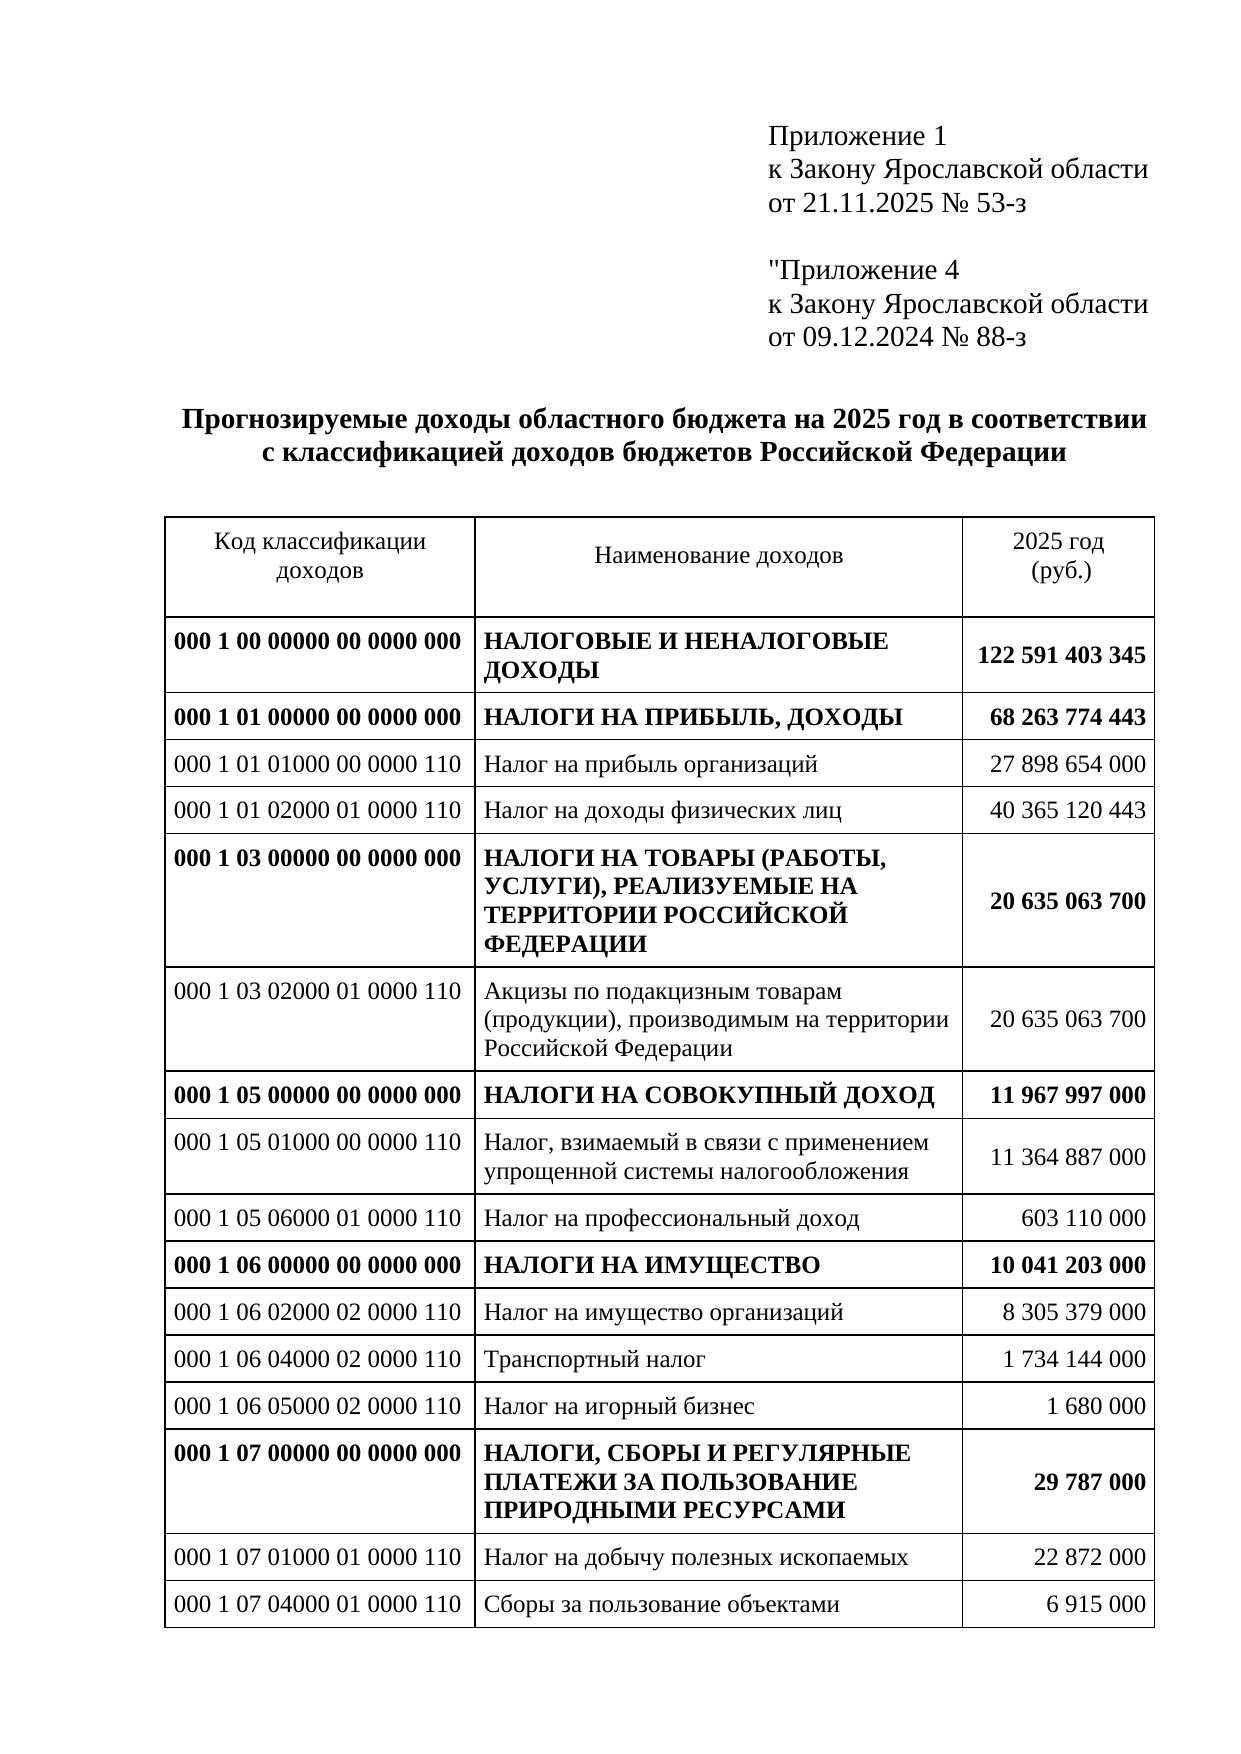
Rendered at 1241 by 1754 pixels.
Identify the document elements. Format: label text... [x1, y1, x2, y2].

table_cell 000 1 05 00000 00 0000 000 [166, 1072, 474, 1117]
table_cell 122 591 403 345 [963, 618, 1154, 692]
text от 21.11.2025 № 53-з [768, 185, 1152, 219]
table_cell 1 734 144 000 [963, 1336, 1154, 1381]
table_cell 40 365 120 443 [963, 787, 1154, 833]
text Приложение 1 [768, 118, 1152, 152]
table_cell НАЛОГИ НА ТОВАРЫ (РАБОТЫ, УСЛУГИ), РЕАЛИЗУЕМЫЕ НА ТЕРРИТОРИИ РОССИЙСКОЙ ФЕДЕРАЦИИ [476, 834, 962, 966]
text к Закону Ярославской области [768, 286, 1152, 319]
table_cell 000 1 07 01000 01 0000 110 [166, 1534, 474, 1579]
table_cell 20 635 063 700 [963, 834, 1154, 966]
table_cell 603 110 000 [963, 1195, 1154, 1240]
table_cell 000 1 07 00000 00 0000 000 [166, 1430, 474, 1532]
table_cell НАЛОГОВЫЕ И НЕНАЛОГОВЫЕ ДОХОДЫ [476, 618, 962, 692]
table_cell 000 1 06 05000 02 0000 110 [166, 1383, 474, 1428]
table_cell 000 1 07 04000 01 0000 110 [166, 1581, 474, 1626]
table_cell 68 263 774 443 [963, 693, 1154, 739]
table_cell 6 915 000 [963, 1581, 1154, 1626]
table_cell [476, 1581, 962, 1626]
table_header Наименование доходов [476, 518, 962, 616]
table_cell 10 041 203 000 [963, 1242, 1154, 1287]
table_cell НАЛОГИ, СБОРЫ И РЕГУЛЯРНЫЕ ПЛАТЕЖИ ЗА ПОЛЬЗОВАНИЕ ПРИРОДНЫМИ РЕСУРСАМИ [476, 1430, 962, 1532]
table_cell 11 967 997 000 [963, 1072, 1154, 1117]
table_cell 8 305 379 000 [963, 1289, 1154, 1334]
table_cell 000 1 03 00000 00 0000 000 [166, 834, 474, 966]
table_cell Налог на добычу полезных ископаемых [476, 1534, 962, 1579]
table_cell 11 364 887 000 [963, 1119, 1154, 1193]
table_cell 000 1 01 01000 00 0000 110 [166, 740, 474, 786]
table_cell 000 1 05 06000 01 0000 110 [166, 1195, 474, 1240]
table_cell 000 1 06 02000 02 0000 110 [166, 1289, 474, 1334]
table_cell 000 1 01 02000 01 0000 110 [166, 787, 474, 833]
table_cell 27 898 654 000 [963, 740, 1154, 786]
text к Закону Ярославской области [768, 152, 1152, 185]
table_cell НАЛОГИ НА СОВОКУПНЫЙ ДОХОД [476, 1072, 962, 1117]
table_header Код классификации доходов [166, 518, 474, 616]
table_cell НАЛОГИ НА ПРИБЫЛЬ, ДОХОДЫ [476, 693, 962, 739]
table_cell Налог на доходы физических лиц [476, 787, 962, 833]
table_cell Налог на имущество организаций [476, 1289, 962, 1334]
table_cell НАЛОГИ НА ИМУЩЕСТВО [476, 1242, 962, 1287]
table_cell Транспортный налог [476, 1336, 962, 1381]
table_cell 000 1 06 00000 00 0000 000 [166, 1242, 474, 1287]
table_header 2025 год (руб.) [963, 518, 1154, 616]
table_cell 29 787 000 [963, 1430, 1154, 1532]
table_cell 000 1 06 04000 02 0000 110 [166, 1336, 474, 1381]
table_cell 000 1 05 01000 00 0000 110 [166, 1119, 474, 1193]
text Прогнозируемые доходы областного бюджета на 2025 год в соответствии с классификацией доходов бюджетов Российской Федерации [177, 401, 1152, 468]
table_cell Акцизы по подакцизным товарам (продукции), производимым на территории Российской Федерации [476, 968, 962, 1070]
table_cell 000 1 01 00000 00 0000 000 [166, 693, 474, 739]
text от 09.12.2024 № 88-з [768, 319, 1152, 353]
table_cell Налог на прибыль организаций [476, 740, 962, 786]
table_cell Налог, взимаемый в связи с применением упрощенной системы налогообложения [476, 1119, 962, 1193]
table_cell 20 635 063 700 [963, 968, 1154, 1070]
table_cell Налог на профессиональный доход [476, 1195, 962, 1240]
text "Приложение 4 [768, 252, 1152, 286]
table_cell 1 680 000 [963, 1383, 1154, 1428]
table_cell Налог на игорный бизнес [476, 1383, 962, 1428]
table_cell 000 1 00 00000 00 0000 000 [166, 618, 474, 692]
table_cell 000 1 03 02000 01 0000 110 [166, 968, 474, 1070]
table_cell 22 872 000 [963, 1534, 1154, 1579]
